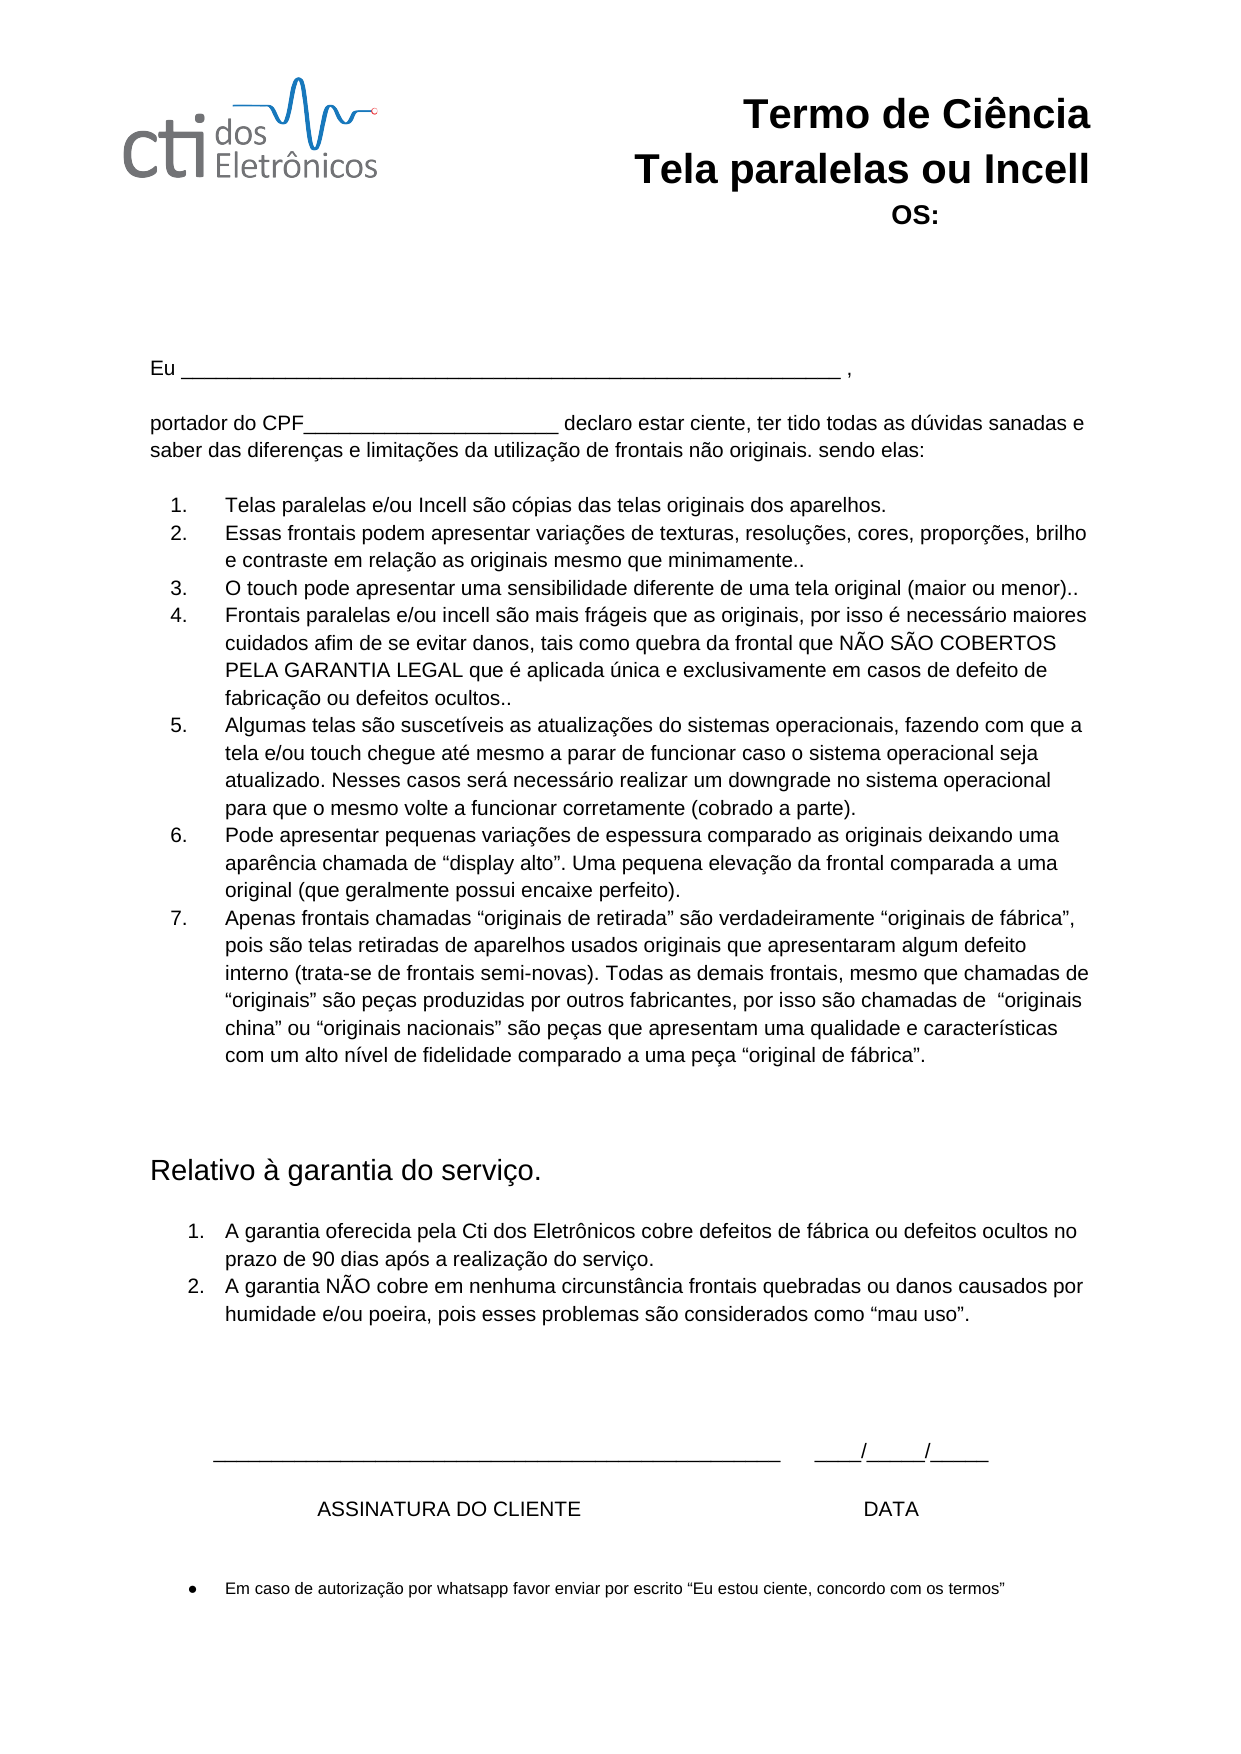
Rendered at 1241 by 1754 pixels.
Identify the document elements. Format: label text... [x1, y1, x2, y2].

text ASSINATURA DO CLIENTE DATA [150, 1497, 1090, 1521]
list Em caso de autorização por whatsapp favor enviar por escrito “Eu estou ciente, concordo com os termos” [187, 1579, 1090, 1598]
list Frontais paralelas e/ou incell são mais frágeis que as originais, por isso é necessário maiores cuidados afim de se evitar danos, tais como quebra da frontal que NÃO SÃO COBERTOS PELA GARANTIA LEGAL que é aplicada única e exclusivamente em casos de defeito de fabricação ou defeitos ocultos.. [187, 603, 1090, 709]
text Termo de Ciência Tela paralelas ou Incell [150, 89, 1090, 192]
text Eu _________________________________________________________ , [150, 355, 1090, 379]
text OS: [150, 199, 1090, 231]
text Relativo à garantia do serviço. [150, 1153, 1090, 1186]
list Algumas telas são suscetíveis as atualizações do sistemas operacionais, fazendo com que a tela e/ou touch chegue até mesmo a parar de funcionar caso o sistema operacional seja atualizado. Nesses casos será necessário realizar um downgrade no sistema operacional para que o mesmo volte a funcionar corretamente (cobrado a parte). [187, 713, 1090, 819]
list A garantia oferecida pela Cti dos Eletrônicos cobre defeitos de fábrica ou defeitos ocultos no prazo de 90 dias após a realização do serviço. [187, 1219, 1090, 1270]
list O touch pode apresentar uma sensibilidade diferente de uma tela original (maior ou menor).. [187, 575, 1090, 599]
list Telas paralelas e/ou Incell são cópias das telas originais dos aparelhos. [187, 493, 1090, 517]
text portador do CPF______________________ declaro estar ciente, ter tido todas as dúvidas sanadas e saber das diferenças e limitações da utilização de frontais não originais. sendo elas: [150, 410, 1090, 462]
text _________________________________________________ ____/_____/_____ [150, 1439, 1090, 1463]
list A garantia NÃO cobre em nenhuma circunstância frontais quebradas ou danos causados por humidade e/ou poeira, pois esses problemas são considerados como “mau uso”. [187, 1274, 1090, 1325]
picture [123, 77, 378, 178]
list Essas frontais podem apresentar variações de texturas, resoluções, cores, proporções, brilho e contraste em relação as originais mesmo que minimamente.. [187, 520, 1090, 572]
list Pode apresentar pequenas variações de espessura comparado as originais deixando uma aparência chamada de “display alto”. Uma pequena elevação da frontal comparada a uma original (que geralmente possui encaixe perfeito). [187, 823, 1090, 902]
list Apenas frontais chamadas “originais de retirada” são verdadeiramente “originais de fábrica”, pois são telas retiradas de aparelhos usados originais que apresentaram algum defeito interno (trata-se de frontais semi-novas). Todas as demais frontais, mesmo que chamadas de “originais” são peças produzidas por outros fabricantes, por isso são chamadas de “originais china” ou “originais nacionais” são peças que apresentam uma qualidade e características com um alto nível de fidelidade comparado a uma peça “original de fábrica”. [187, 905, 1090, 1067]
